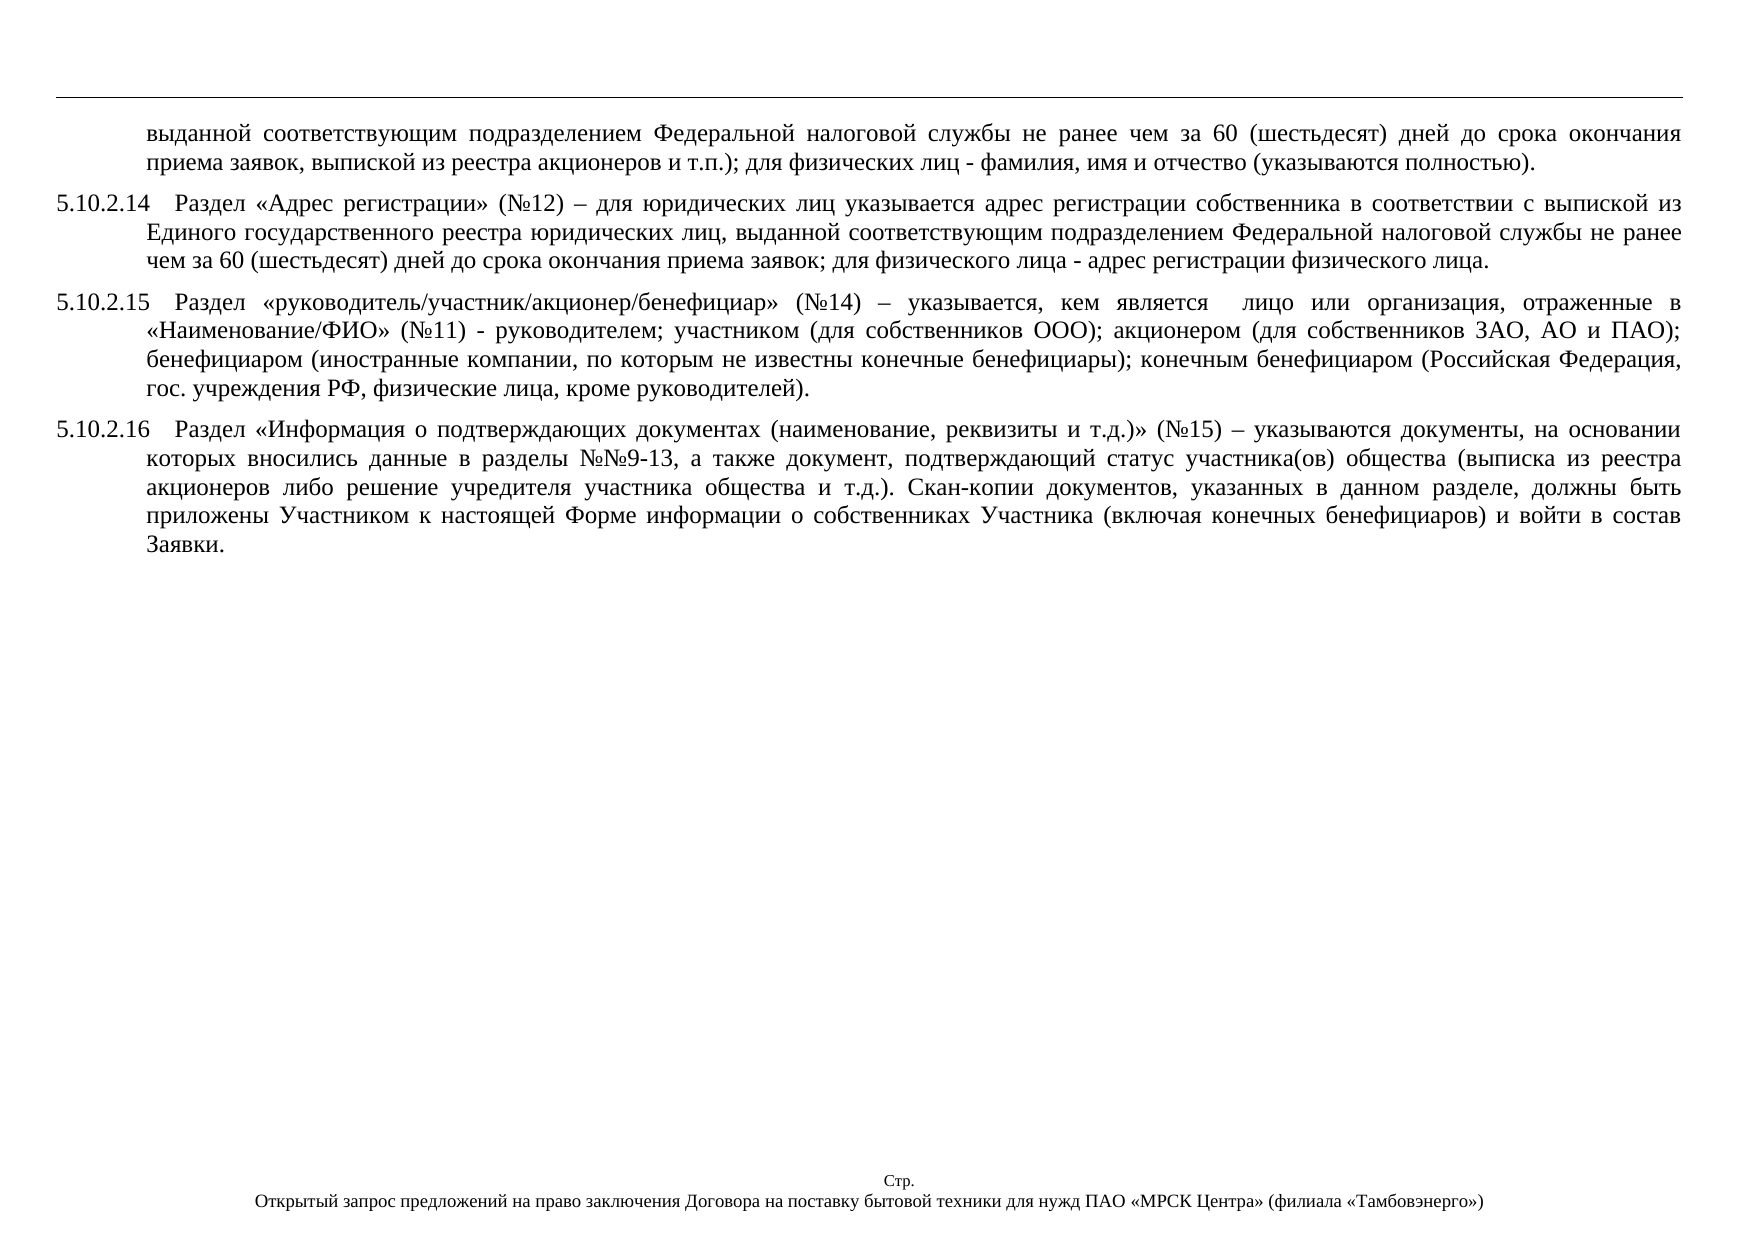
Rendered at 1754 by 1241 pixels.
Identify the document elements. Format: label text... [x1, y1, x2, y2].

list Раздел «Информация о подтверждающих документах (наименование, реквизиты и т.д.)» (№15) – указываются документы, на основании которых вносились данные в разделы №№9-13, а также документ, подтверждающий статус участника(ов) общества (выписка из реестра акционеров либо решение учредителя участника общества и т.д.). Скан-копии документов, указанных в данном разделе, должны быть приложены Участником к настоящей Форме информации о собственниках Участника (включая конечных бенефициаров) и войти в состав Заявки. [56, 414, 1683, 558]
list Раздел «Адрес регистрации» (№12) – для юридических лиц указывается адрес регистрации собственника в соответствии с выпиской из Единого государственного реестра юридических лиц, выданной соответствующим подразделением Федеральной налоговой службы не ранее чем за 60 (шестьдесят) дней до срока окончания приема заявок; для физического лица - адрес регистрации физического лица. [56, 188, 1683, 274]
list Раздел «руководитель/участник/акционер/бенефициар» (№14) – указывается, кем является лицо или организация, отраженные в «Наименование/ФИО» (№11) - руководителем; участником (для собственников ООО); акционером (для собственников ЗАО, АО и ПАО); бенефициаром (иностранные компании, по которым не известны конечные бенефициары); конечным бенефициаром (Российская Федерация, гос. учреждения РФ, физические лица, кроме руководителей). [56, 287, 1683, 402]
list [56, 118, 1683, 176]
